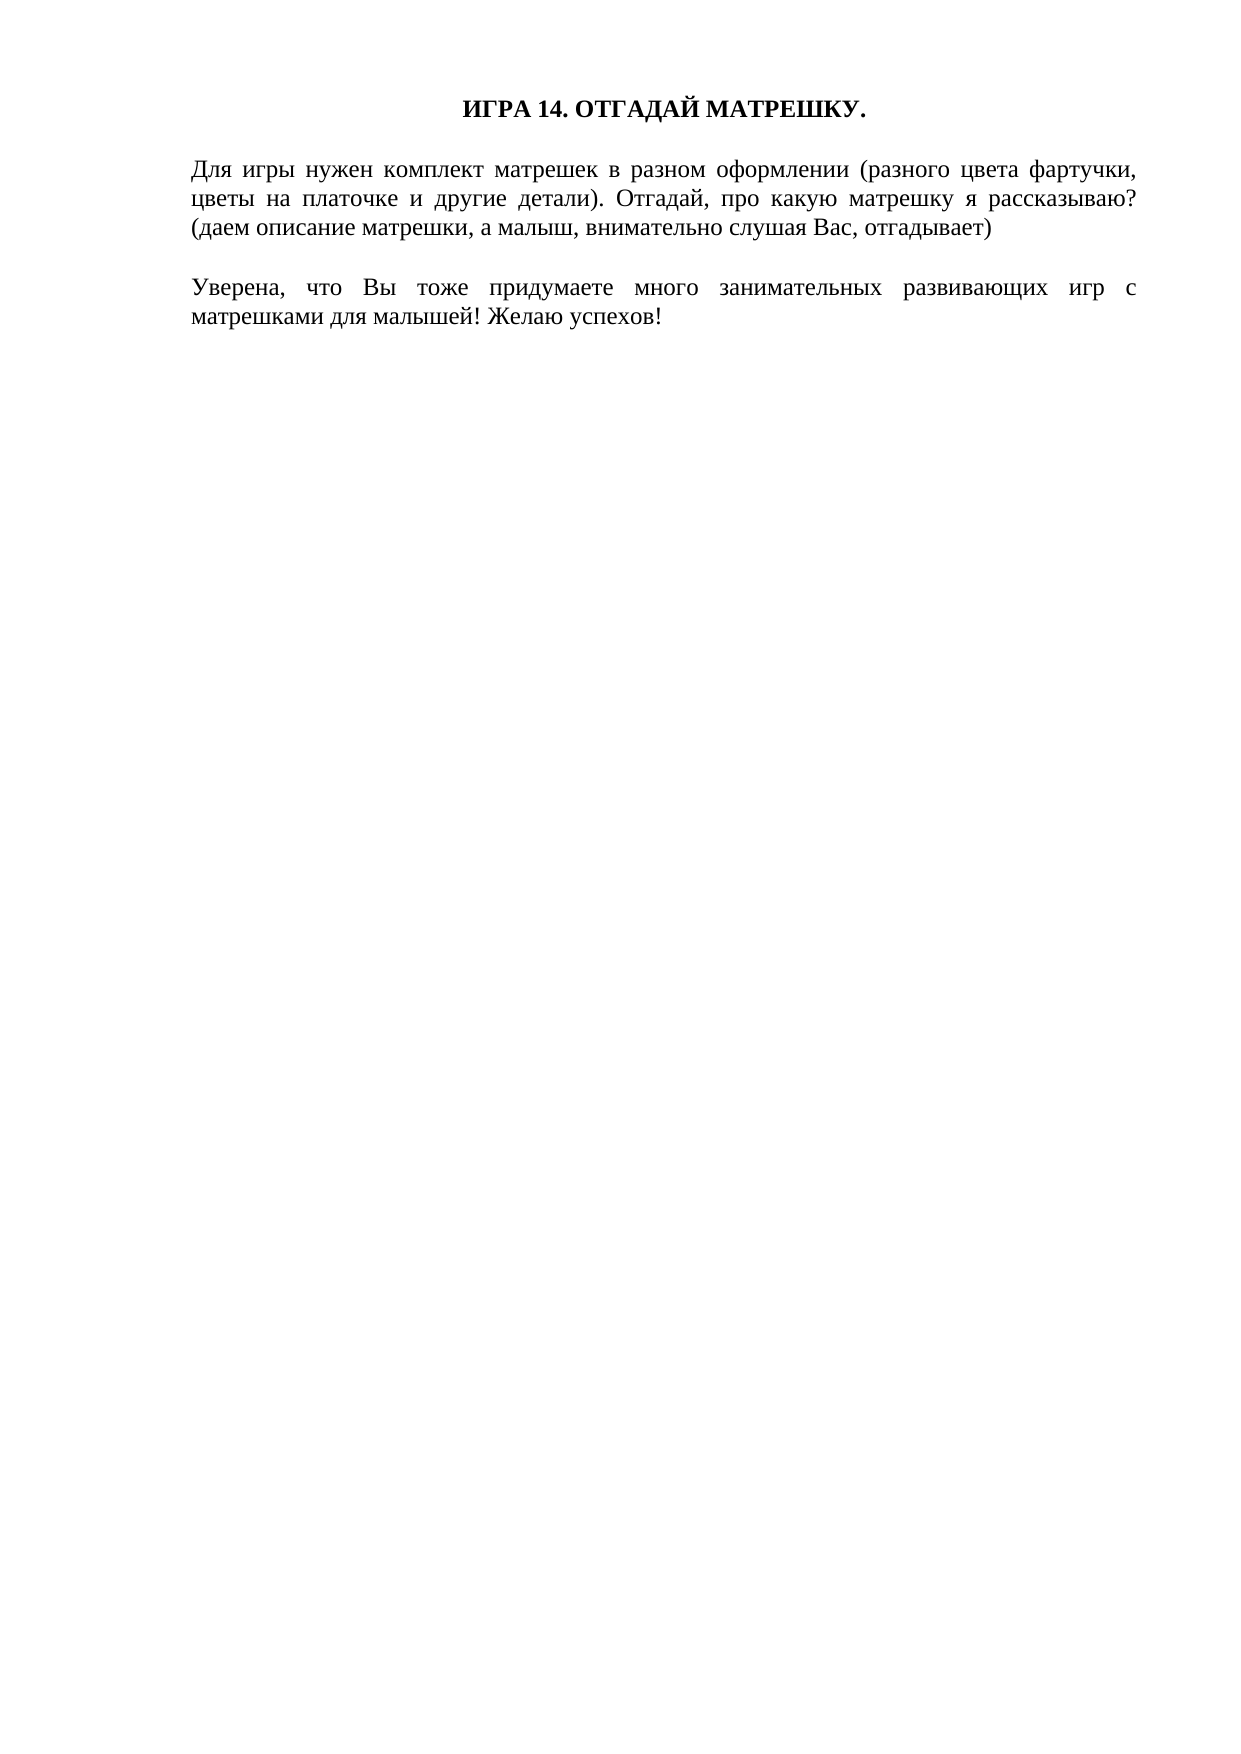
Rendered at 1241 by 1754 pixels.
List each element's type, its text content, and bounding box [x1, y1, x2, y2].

text Уверена, что Вы тоже придумаете много занимательных развивающих игр с матрешками для малышей! Желаю успехов! [191, 272, 1138, 329]
text ИГРА 14. ОТГАДАЙ МАТРЕШКУ. [159, 94, 1169, 123]
text Для игры нужен комплект матрешек в разном оформлении (разного цвета фартучки, цветы на платочке и другие детали). Отгадай, про какую матрешку я рассказываю? (даем описание матрешки, а малыш, внимательно слушая Вас, отгадывает) [191, 154, 1138, 241]
